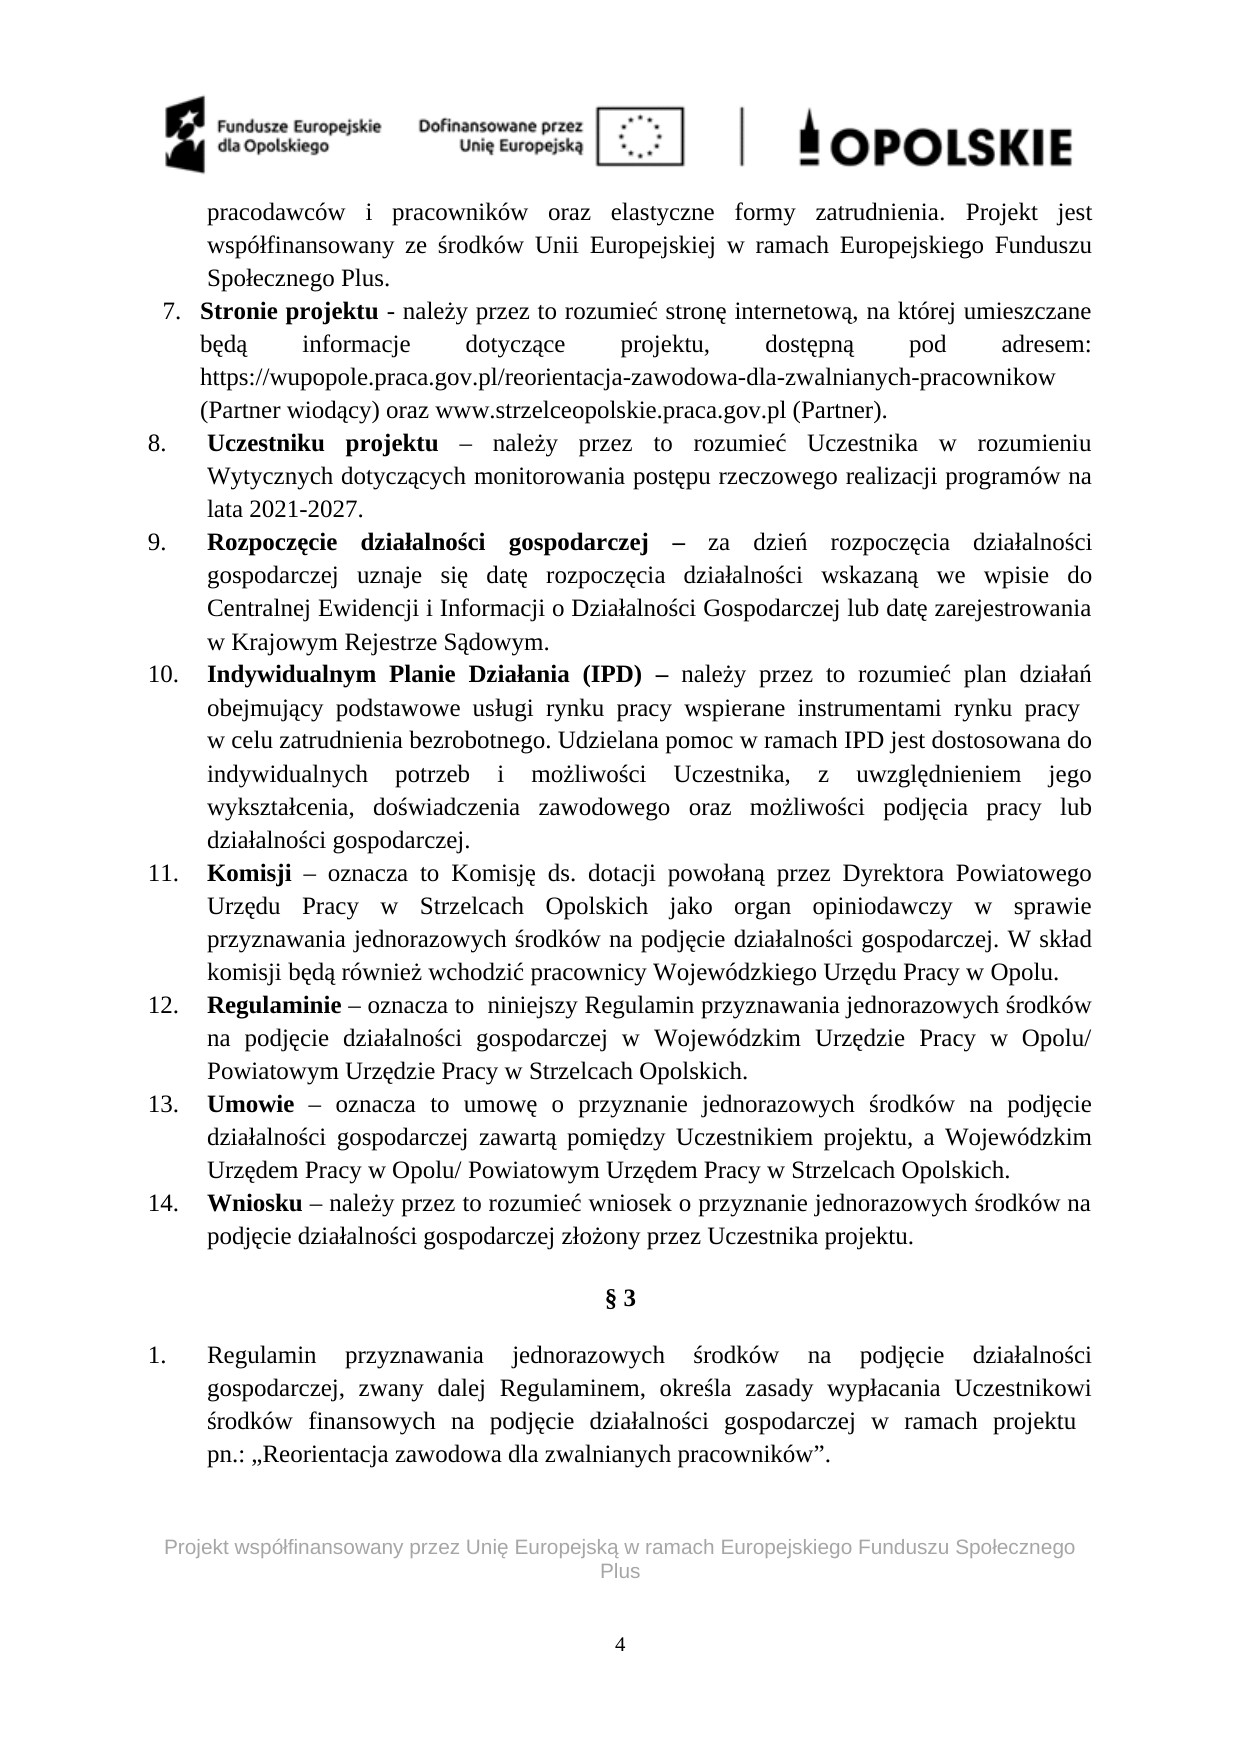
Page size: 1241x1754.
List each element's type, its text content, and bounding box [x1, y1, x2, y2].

list Uczestniku projektu – należy przez to rozumieć Uczestnika w rozumieniu Wytycznych dotyczących monitorowania postępu rzeczowego realizacji programów na lata 2021-2027. [148, 428, 1092, 523]
list Stronie projektu - należy przez to rozumieć stronę internetową, na której umieszczane będą informacje dotyczące projektu, dostępną pod adresem: https://wupopole.praca.gov.pl/reorientacja-zawodowa-dla-zwalnianych-pracownikow (Partner wiodący) oraz www.strzelceopolskie.praca.gov.pl (Partner). [162, 296, 1092, 424]
list Regulamin przyznawania jednorazowych środków na podjęcie działalności gospodarczej, zwany dalej Regulaminem, określa zasady wypłacania Uczestnikowi środków finansowych na podjęcie działalności gospodarczej w ramach projektu pn.: „Reorientacja zawodowa dla zwalnianych pracowników”. [148, 1340, 1092, 1468]
text § 3 [148, 1283, 1092, 1311]
list Regulaminie – oznacza to niniejszy Regulamin przyznawania jednorazowych środków na podjęcie działalności gospodarczej w Wojewódzkim Urzędzie Pracy w Opolu/ Powiatowym Urzędzie Pracy w Strzelcach Opolskich. [148, 990, 1092, 1084]
list Umowie – oznacza to umowę o przyznanie jednorazowych środków na podjęcie działalności gospodarczej zawartą pomiędzy Uczestnikiem projektu, a Wojewódzkim Urzędem Pracy w Opolu/ Powiatowym Urzędem Pracy w Strzelcach Opolskich. [148, 1089, 1092, 1184]
list Indywidualnym Planie Działania (IPD) – należy przez to rozumieć plan działań obejmujący podstawowe usługi rynku pracy wspierane instrumentami rynku pracy w celu zatrudnienia bezrobotnego. Udzielana pomoc w ramach IPD jest dostosowana do indywidualnych potrzeb i możliwości Uczestnika, z uwzględnieniem jego wykształcenia, doświadczenia zawodowego oraz możliwości podjęcia pracy lub działalności gospodarczej. [148, 659, 1092, 853]
list Wniosku – należy przez to rozumieć wniosek o przyznanie jednorazowych środków na podjęcie działalności gospodarczej złożony przez Uczestnika projektu. [148, 1188, 1092, 1250]
list Komisji – oznacza to Komisję ds. dotacji powołaną przez Dyrektora Powiatowego Urzędu Pracy w Strzelcach Opolskich jako organ opiniodawczy w sprawie przyznawania jednorazowych środków na podjęcie działalności gospodarczej. W skład komisji będą również wchodzić pracownicy Wojewódzkiego Urzędu Pracy w Opolu. [148, 858, 1092, 986]
picture [147, 73, 1092, 198]
list Rozpoczęcie działalności gospodarczej – za dzień rozpoczęcia działalności gospodarczej uznaje się datę rozpoczęcia działalności wskazaną we wpisie do Centralnej Ewidencji i Informacji o Działalności Gospodarczej lub datę zarejestrowania w Krajowym Rejestrze Sądowym. [148, 527, 1092, 655]
